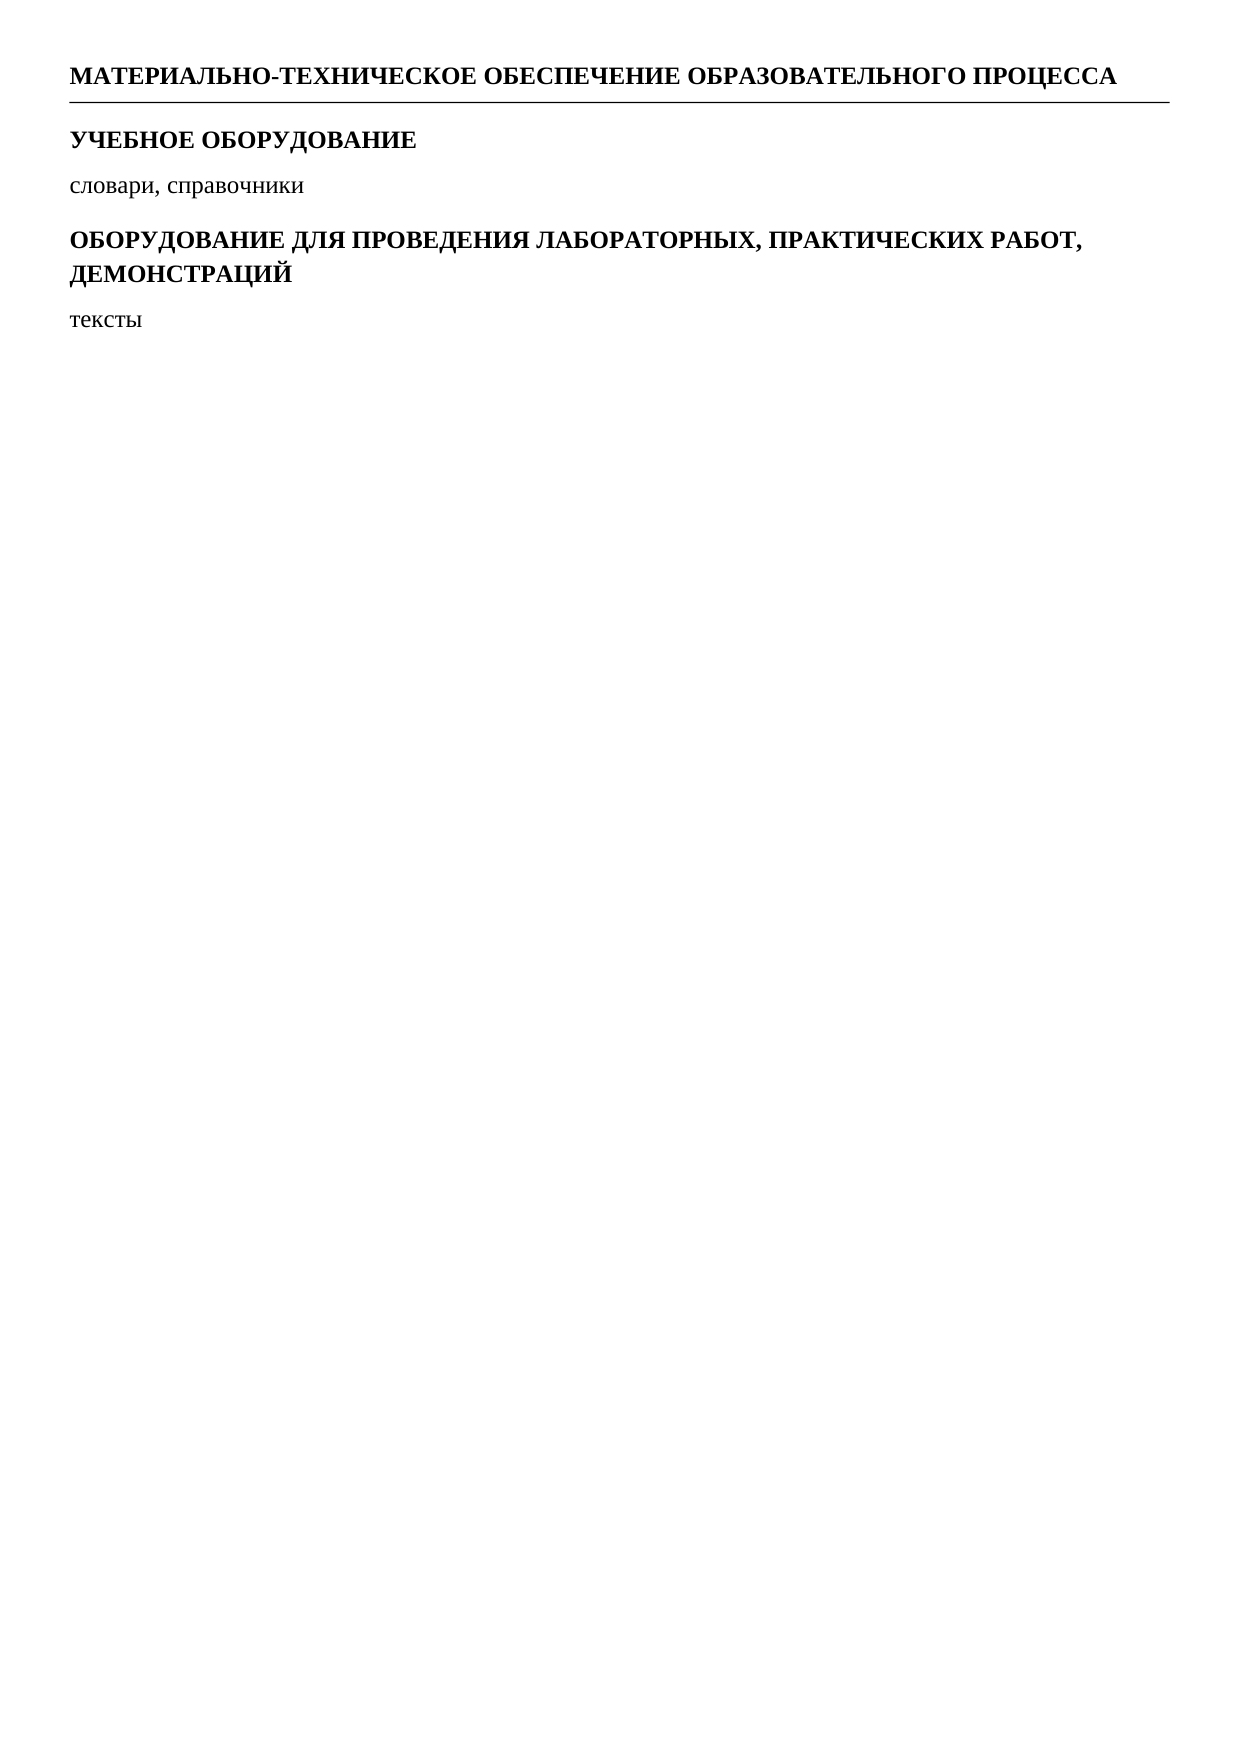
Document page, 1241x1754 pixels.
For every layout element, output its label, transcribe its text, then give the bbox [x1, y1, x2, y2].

text словари, справочники [69, 170, 1148, 198]
text УЧЕБНОЕ ОБОРУДОВАНИЕ [69, 125, 1148, 153]
text тексты [69, 304, 1148, 333]
text МАТЕРИАЛЬНО-ТЕХНИЧЕСКОЕ ОБЕСПЕЧЕНИЕ ОБРАЗОВАТЕЛЬНОГО ПРОЦЕССА [69, 61, 1148, 90]
text ОБОРУДОВАНИЕ ДЛЯ ПРОВЕДЕНИЯ ЛАБОРАТОРНЫХ, ПРАКТИЧЕСКИХ РАБОТ, ДЕМОНСТРАЦИЙ [69, 225, 1148, 288]
